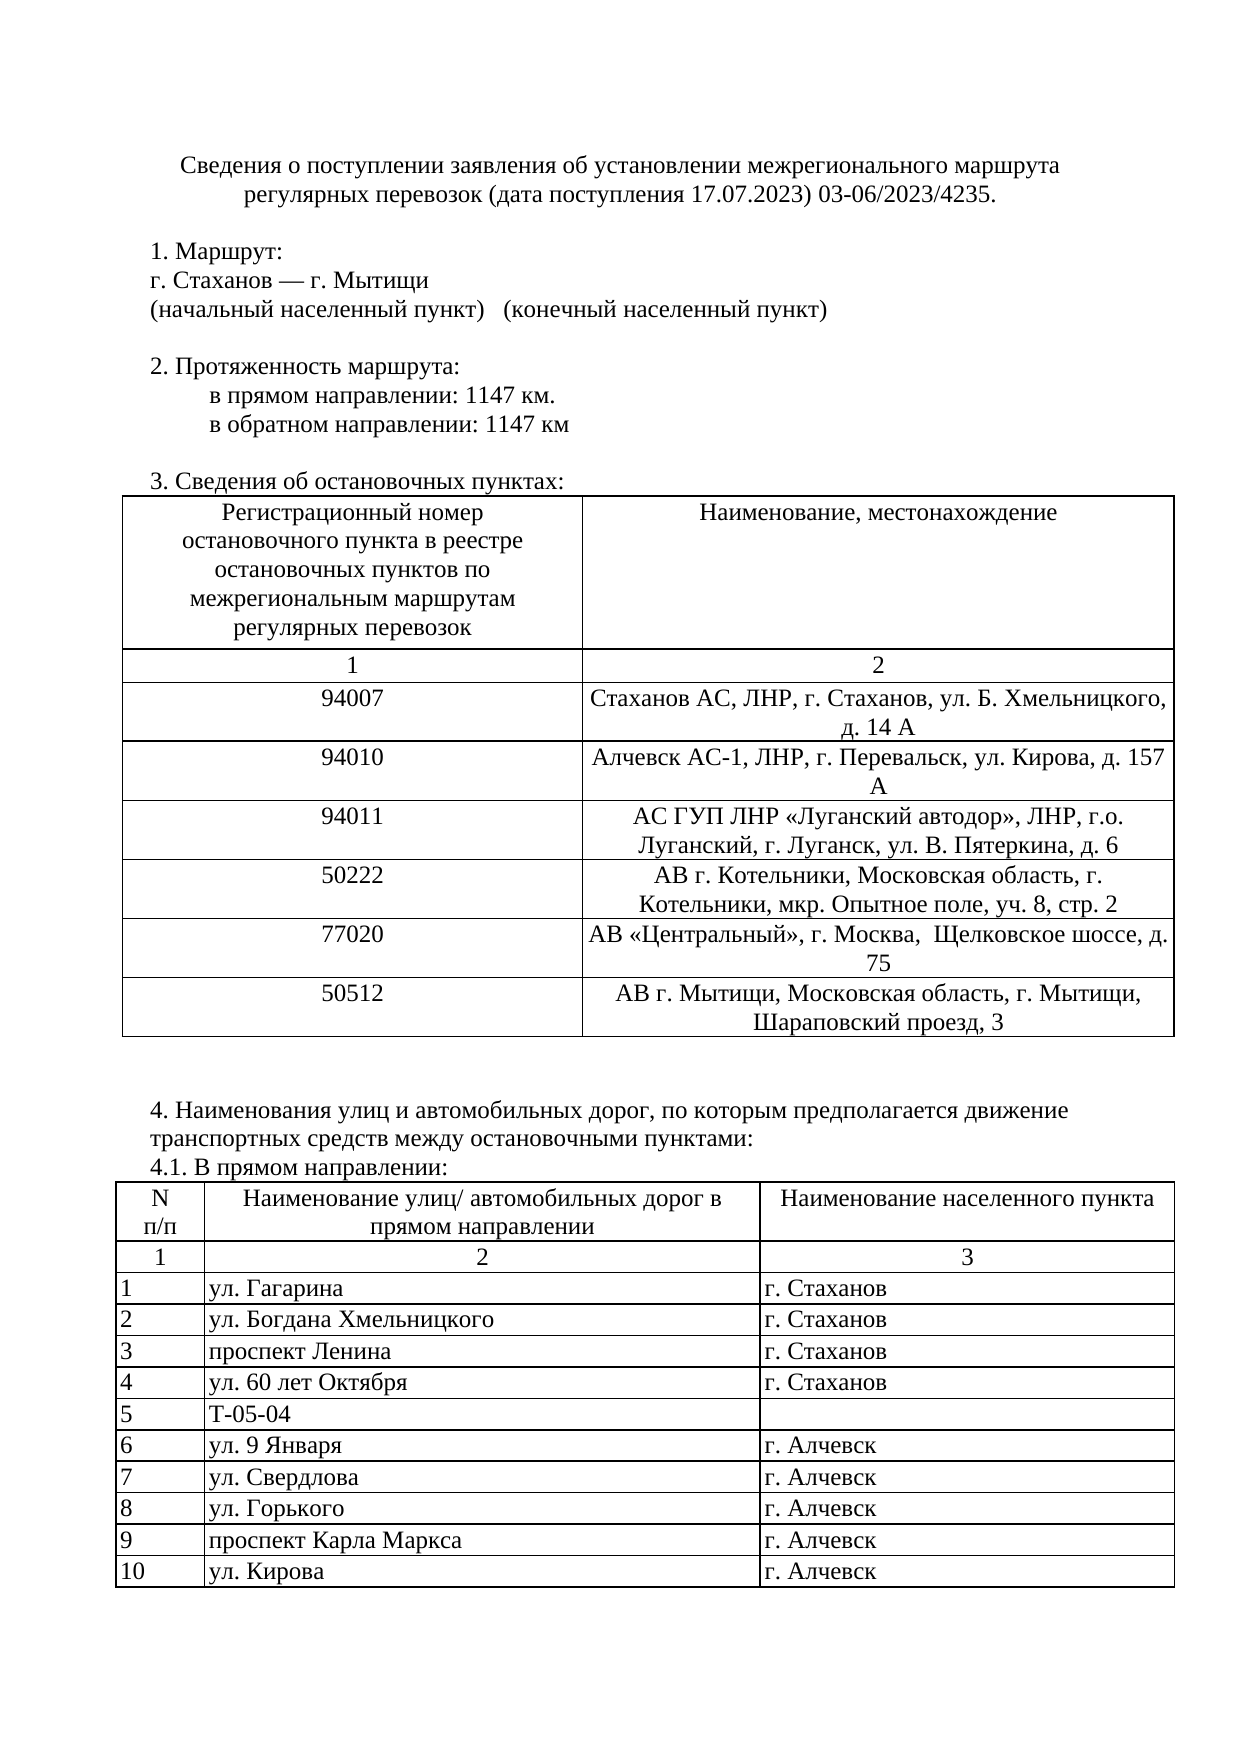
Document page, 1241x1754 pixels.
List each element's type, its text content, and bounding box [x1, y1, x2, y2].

table_cell Алчевск АС-1, ЛНР, г. Перевальск, ул. Кирова, д. 157 А [583, 742, 1173, 799]
table_cell г. Стаханов [761, 1336, 1174, 1366]
table_cell ул. 9 Января [205, 1431, 759, 1460]
table_cell Т-05-04 [205, 1399, 759, 1429]
table_cell г. Алчевск [761, 1556, 1174, 1586]
table_cell 4 [117, 1368, 204, 1397]
table_header N п/п [117, 1183, 204, 1240]
table_header Наименование улиц/ автомобильных дорог в прямом направлении [205, 1183, 759, 1240]
table_cell 9 [117, 1525, 204, 1555]
text 1. Маршрут: [150, 236, 1090, 265]
text 2. Протяженность маршрута: [150, 351, 1090, 380]
table_cell г. Алчевск [761, 1525, 1174, 1555]
table_cell г. Алчевск [761, 1493, 1174, 1523]
table_cell АС ГУП ЛНР «Луганский автодор», ЛНР, г.о. Луганский, г. Луганск, ул. В. Пятеркина, д. 6 [583, 801, 1173, 858]
text Сведения о поступлении заявления об установлении межрегионального маршрута регулярных перевозок (дата поступления 17.07.2023) 03-06/2023/4235. [150, 150, 1090, 207]
text г. Стаханов — г. Мытищи [150, 265, 1090, 294]
table_cell АВ г. Мытищи, Московская область, г. Мытищи, Шараповский проезд, 3 [583, 978, 1173, 1036]
table_cell [761, 1399, 1174, 1429]
text в обратном направлении: 1147 км [150, 409, 1090, 437]
table_cell 1 [117, 1273, 204, 1303]
table_cell 3 [761, 1242, 1174, 1272]
table_cell г. Алчевск [761, 1431, 1174, 1460]
table_cell Стаханов АС, ЛНР, г. Стаханов, ул. Б. Хмельницкого, д. 14 А [583, 683, 1173, 740]
text 3. Сведения об остановочных пунктах: [150, 466, 1090, 495]
table_cell 50512 [123, 978, 582, 1036]
table_cell 2 [117, 1305, 204, 1334]
table_cell проспект Ленина [205, 1336, 759, 1366]
table_cell 6 [117, 1431, 204, 1460]
table_cell 5 [117, 1399, 204, 1429]
table_cell 3 [117, 1336, 204, 1366]
text 4.1. В прямом направлении: [150, 1152, 1090, 1181]
table_cell 8 [117, 1493, 204, 1523]
table_cell ул. Гагарина [205, 1273, 759, 1303]
table_cell г. Стаханов [761, 1273, 1174, 1303]
text в прямом направлении: 1147 км. [150, 380, 1090, 409]
table_cell ул. 60 лет Октября [205, 1368, 759, 1397]
table_header Наименование, местонахождение [583, 497, 1173, 648]
table_cell ул. Богдана Хмельницкого [205, 1305, 759, 1334]
table_header Регистрационный номер остановочного пункта в реестре остановочных пунктов по межрегиональным маршрутам регулярных перевозок [123, 497, 582, 648]
table_cell 94010 [123, 742, 582, 799]
table_cell 2 [583, 650, 1173, 681]
table_cell 7 [117, 1462, 204, 1492]
table_cell ул. Свердлова [205, 1462, 759, 1492]
text 4. Наименования улиц и автомобильных дорог, по которым предполагается движение транспортных средств между остановочными пунктами: [150, 1095, 1090, 1152]
table_header Наименование населенного пункта [761, 1183, 1174, 1240]
table_cell 94011 [123, 801, 582, 858]
table_cell г. Стаханов [761, 1368, 1174, 1397]
table_cell 1 [123, 650, 582, 681]
table_cell г. Стаханов [761, 1305, 1174, 1334]
table_cell АВ «Центральный», г. Москва, Щелковское шоссе, д. 75 [583, 919, 1173, 977]
table_cell ул. Кирова [205, 1556, 759, 1586]
table_cell 2 [205, 1242, 759, 1272]
table_cell г. Алчевск [761, 1462, 1174, 1492]
text (начальный населенный пункт) (конечный населенный пункт) [150, 294, 1090, 322]
table_cell АВ г. Котельники, Московская область, г. Котельники, мкр. Опытное поле, уч. 8, стр. 2 [583, 860, 1173, 918]
table_cell 50222 [123, 860, 582, 918]
table_cell 1 [117, 1242, 204, 1272]
table_cell 10 [117, 1556, 204, 1586]
table_cell 94007 [123, 683, 582, 740]
table_cell проспект Карла Маркса [205, 1525, 759, 1555]
table_cell ул. Горького [205, 1493, 759, 1523]
table_cell 77020 [123, 919, 582, 977]
